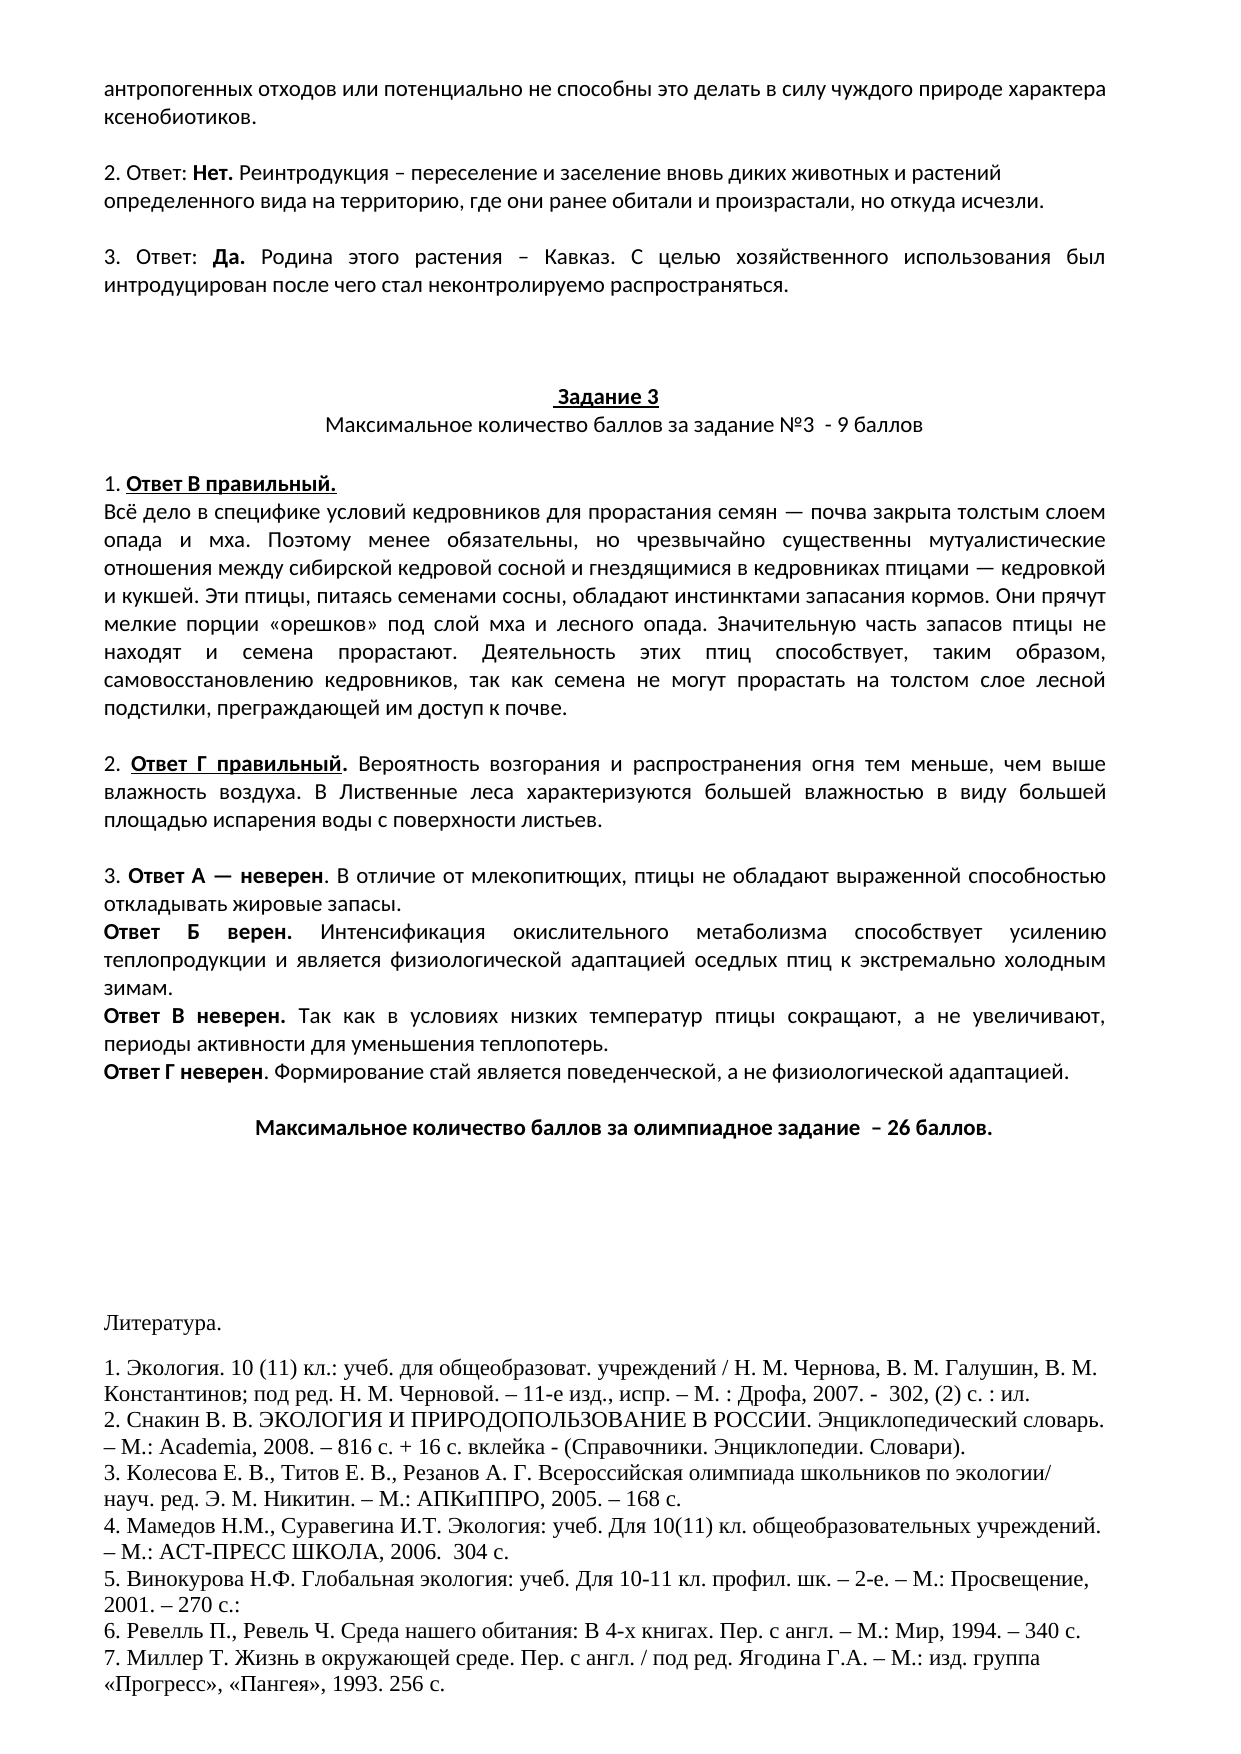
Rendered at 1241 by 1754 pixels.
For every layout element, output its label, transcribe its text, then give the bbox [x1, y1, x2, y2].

text Ответ Б верен. Интенсификация окислительного метаболизма способствует усилению теплопродукции и является физиологической адаптацией оседлых птиц к экстремально холодным зимам. [103, 917, 1107, 1001]
text Задание 3 [103, 382, 1107, 410]
text 6. Ревелль П., Ревель Ч. Среда нашего обитания: В 4-х книгах. Пер. с англ. – М.: Мир, 1994. – 340 с. [103, 1617, 1107, 1644]
text 7. Миллер Т. Жизнь в окружающей среде. Пер. с англ. / под ред. Ягодина Г.А. – М.: изд. группа «Прогресс», «Пангея», 1993. 256 с. [103, 1644, 1107, 1696]
text 3. Ответ А — неверен. В отличие от млекопитющих, птицы не обладают выраженной способностью откладывать жировые запасы. [103, 861, 1107, 917]
text Всё дело в специфике условий кедровников для прорастания семян — почва закрыта толстым слоем опада и мха. Поэтому менее обязательны, но чрезвычайно существенны мутуалистические отношения между сибирской кедровой сосной и гнездящимися в кедровниках птицами — кедровкой и кукшей. Эти птицы, питаясь семенами сосны, обладают инстинктами запасания кормов. Они прячут мелкие порции «орешков» под слой мха и лесного опада. Значительную часть запасов птицы не находят и семена прорастают. Деятельность этих птиц способствует, таким образом, самовосстановлению кедровников, так как семена не могут прорастать на толстом слое лесной подстилки, преграждающей им доступ к почве. [103, 497, 1107, 721]
text 5. Винокурова Н.Ф. Глобальная экология: учеб. Для 10-11 кл. профил. шк. – 2-е. – М.: Просвещение, 2001. – 270 с.: [103, 1564, 1107, 1617]
text 2. Ответ: Нет. Реинтродукция – переселение и заселение вновь диких животных и растений определенного вида на территорию, где они ранее обитали и произрастали, но откуда исчезли. [103, 158, 1107, 214]
text 4. Мамедов Н.М., Суравегина И.Т. Экология: учеб. Для 10(11) кл. общеобразовательных учреждений. – М.: АСТ-ПРЕСС ШКОЛА, 2006. 304 с. [103, 1512, 1107, 1564]
text 2. Ответ Г правильный. Вероятность возгорания и распространения огня тем меньше, чем выше влажность воздуха. В Лиственные леса характеризуются большей влажностью в виду большей площадью испарения воды с поверхности листьев. [103, 749, 1107, 833]
text Литература. [103, 1309, 1107, 1335]
text 3. Колесова Е. В., Титов Е. В., Резанов А. Г. Всероссийская олимпиада школьников по экологии/ науч. ред. Э. М. Никитин. – М.: АПКиППРО, 2005. – 168 с. [103, 1459, 1107, 1512]
text Максимальное количество баллов за олимпиадное задание – 26 баллов. [141, 1113, 1107, 1141]
text Максимальное количество баллов за задание №3 - 9 баллов [141, 410, 1107, 438]
text 2. Снакин В. В. ЭКОЛОГИЯ И ПРИРОДОПОЛЬЗОВАНИЕ В РОССИИ. Энциклопедический словарь. – М.: Academia, 2008. – 816 с. + 16 с. вклейка - (Справочники. Энциклопедии. Словари). [103, 1406, 1107, 1459]
text 3. Ответ: Да. Родина этого растения – Кавказ. С целью хозяйственного использования был интродуцирован после чего стал неконтролируемо распространяться. [103, 242, 1107, 298]
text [103, 74, 1107, 130]
text 1. Экология. 10 (11) кл.: учеб. для общеобразоват. учреждений / Н. М. Чернова, В. М. Галушин, В. М. Константинов; под ред. Н. М. Черновой. – 11-е изд., испр. – М. : Дрофа, 2007. - 302, (2) с. : ил. [103, 1354, 1107, 1406]
text Ответ В неверен. Так как в условиях низких температур птицы сокращают, а не увеличивают, периоды активности для уменьшения теплопотерь. [103, 1001, 1107, 1057]
text Ответ Г неверен. Формирование стай является поведенческой, а не физиологической адаптацией. [103, 1057, 1107, 1085]
text 1. Ответ В правильный. [103, 469, 1107, 497]
